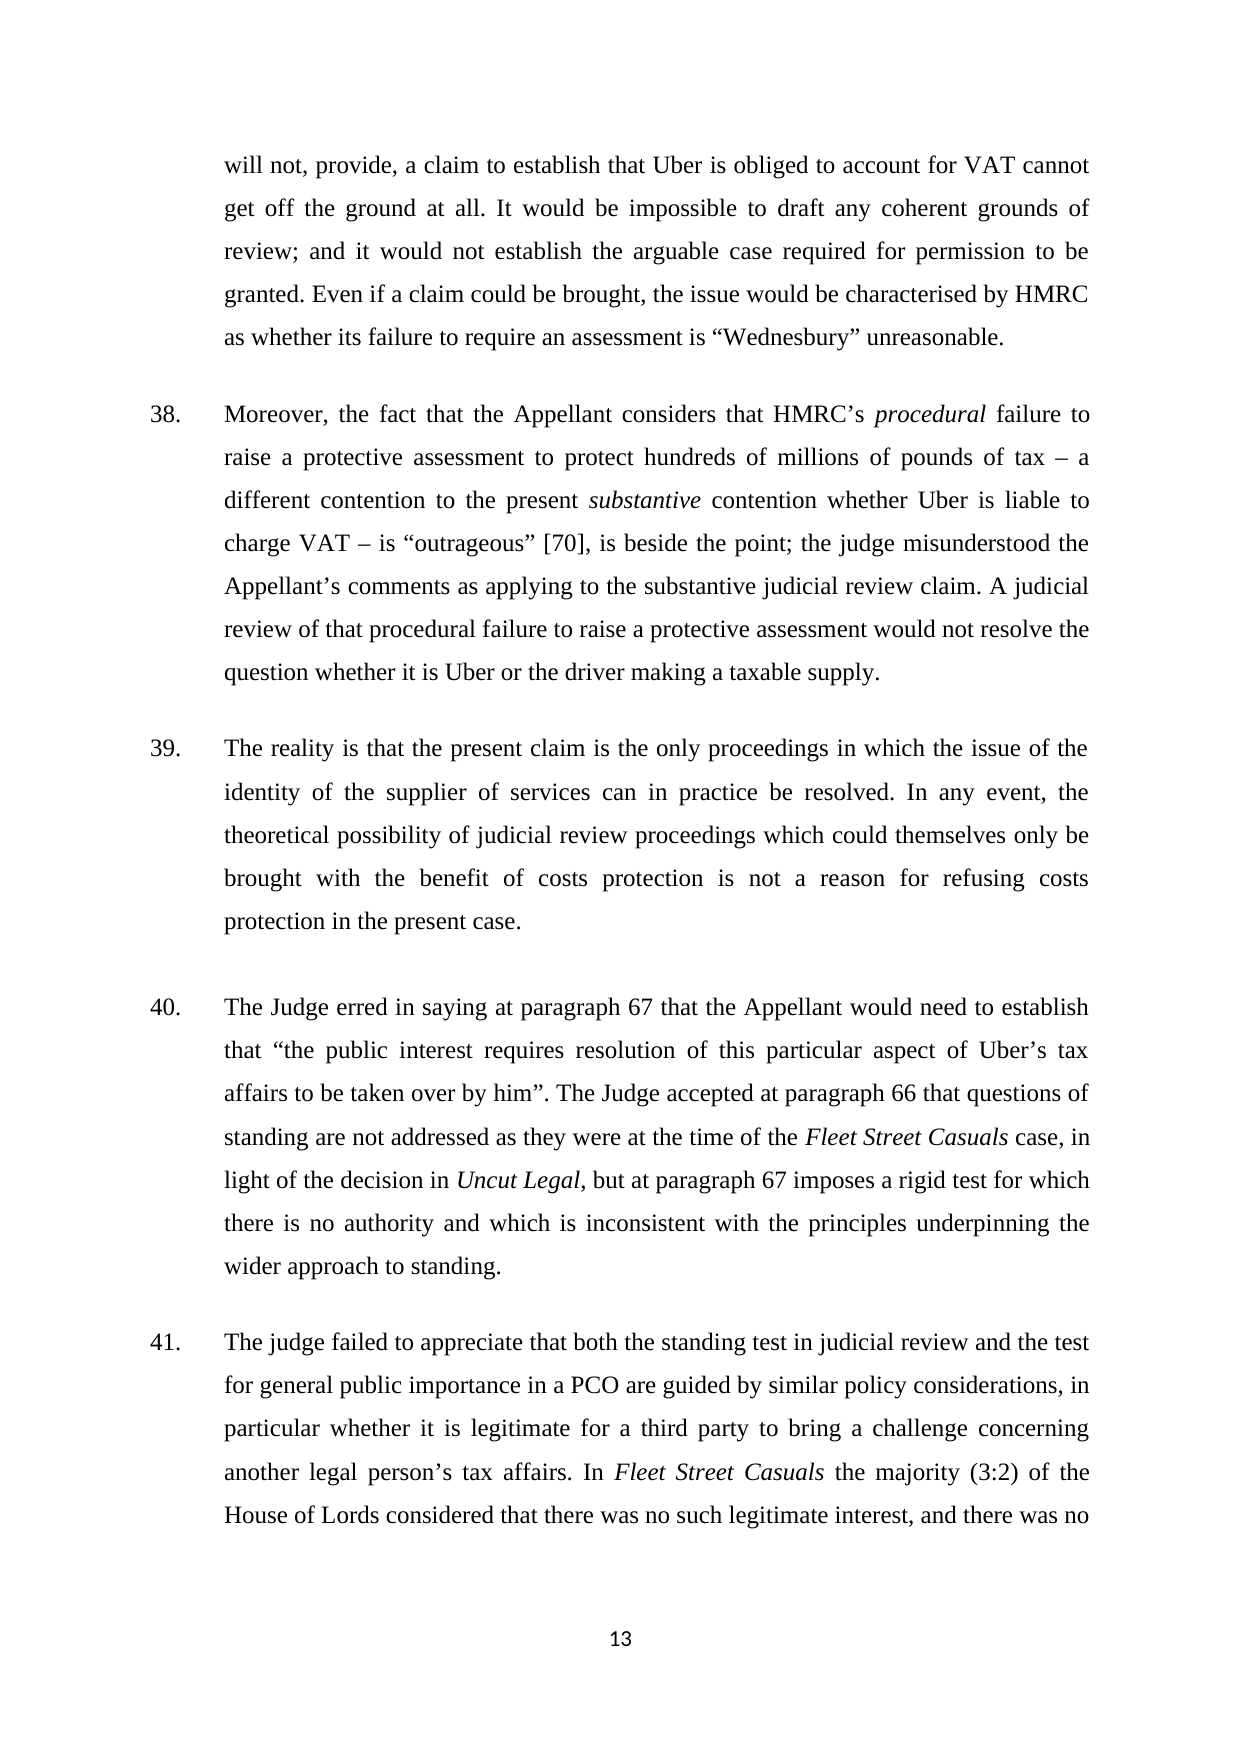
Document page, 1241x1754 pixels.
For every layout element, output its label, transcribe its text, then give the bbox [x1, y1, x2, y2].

list Moreover, the fact that the Appellant considers that HMRC’s procedural failure to raise a protective assessment to protect hundreds of millions of pounds of tax – a different contention to the present substantive contention whether Uber is liable to charge VAT – is “outrageous” [70], is beside the point; the judge misunderstood the Appellant’s comments as applying to the substantive judicial review claim. A judicial review of that procedural failure to raise a protective assessment would not resolve the question whether it is Uber or the driver making a taxable supply. [150, 399, 1090, 686]
list The reality is that the present claim is the only proceedings in which the issue of the identity of the supplier of services can in practice be resolved. In any event, the theoretical possibility of judicial review proceedings which could themselves only be brought with the benefit of costs protection is not a reason for refusing costs protection in the present case. [150, 733, 1090, 935]
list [150, 1327, 1090, 1528]
list The Judge erred in saying at paragraph 67 that the Appellant would need to establish that “the public interest requires resolution of this particular aspect of Uber’s tax affairs to be taken over by him”. The Judge accepted at paragraph 66 that questions of standing are not addressed as they were at the time of the Fleet Street Casuals case, in light of the decision in Uncut Legal, but at paragraph 67 imposes a rigid test for which there is no authority and which is inconsistent with the principles underpinning the wider approach to standing. [150, 992, 1090, 1280]
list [150, 150, 1090, 351]
